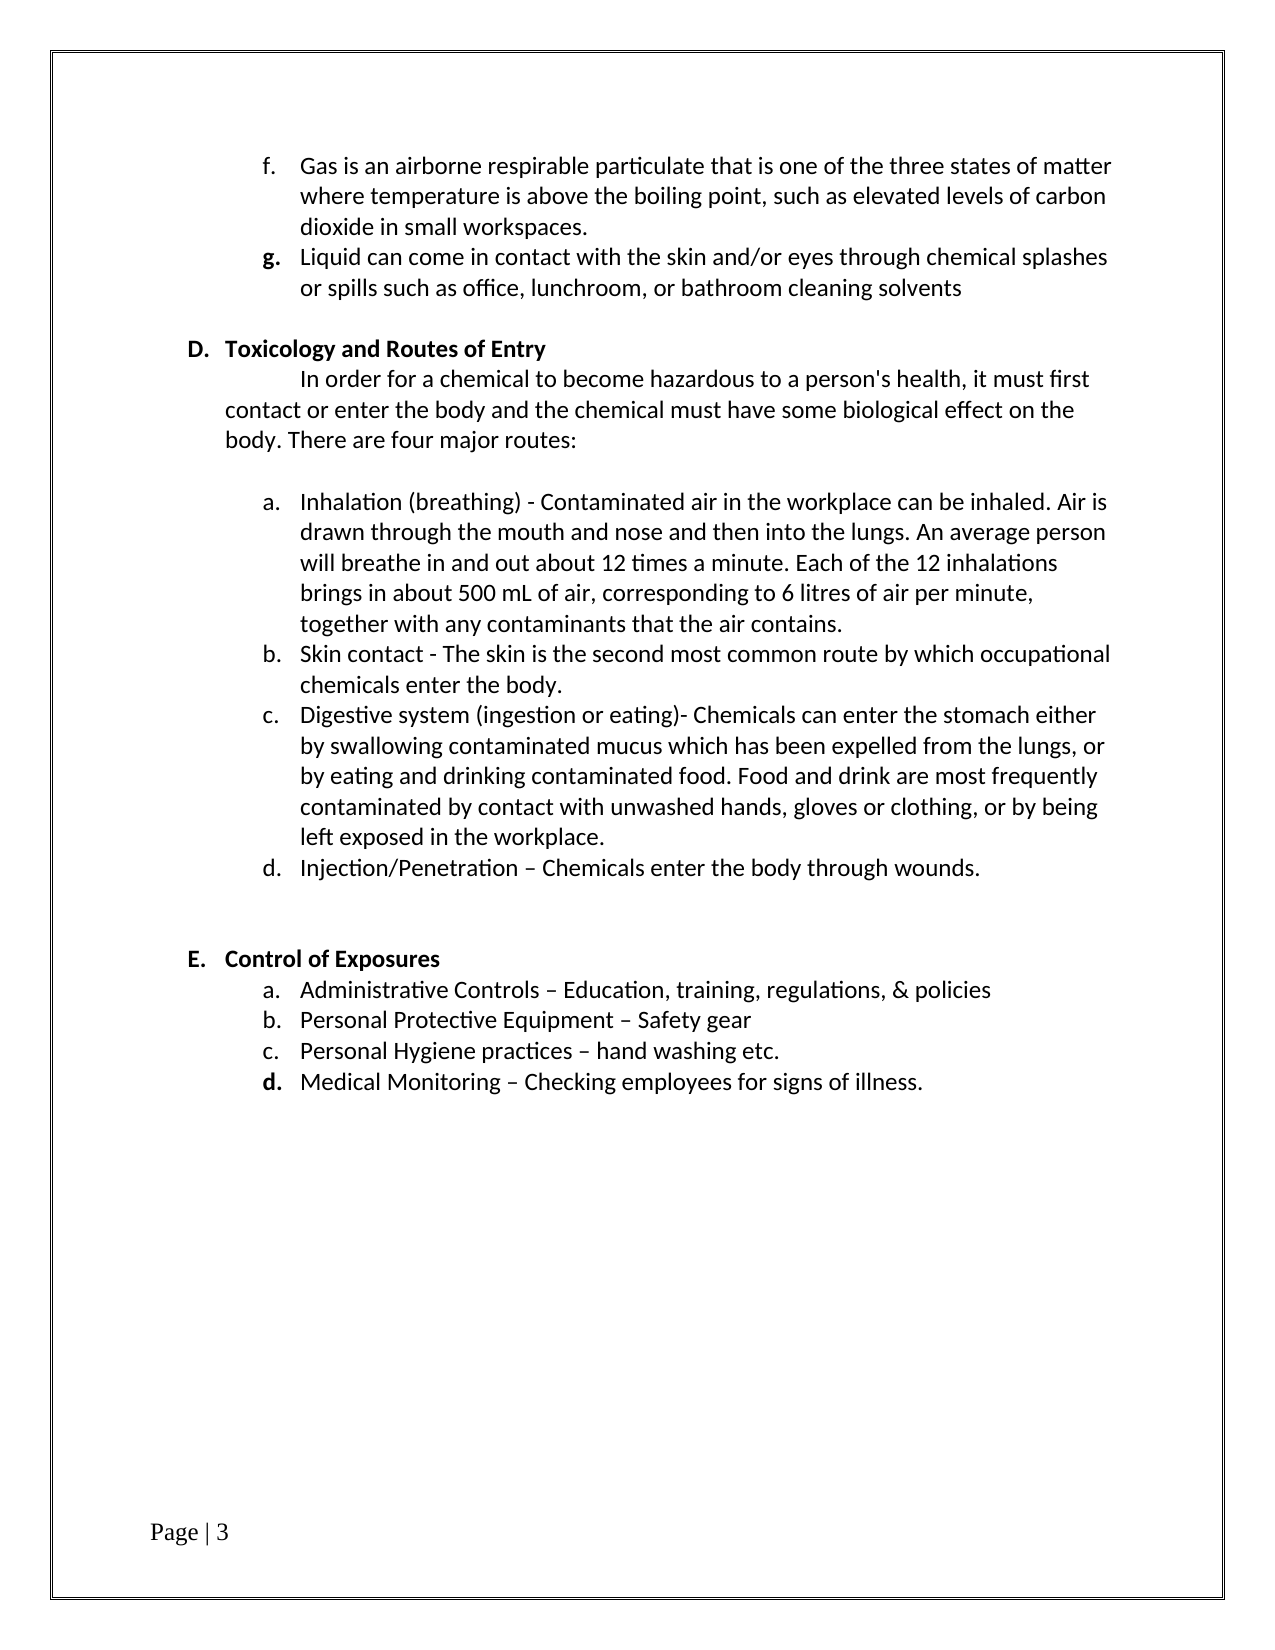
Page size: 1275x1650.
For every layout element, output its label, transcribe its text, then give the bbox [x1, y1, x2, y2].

list Medical Monitoring – Checking employees for signs of illness. [262, 1066, 1125, 1096]
list Inhalation (breathing) - Contaminated air in the workplace can be inhaled. Air is drawn through the mouth and nose and then into the lungs. An average person will breathe in and out about 12 times a minute. Each of the 12 inhalations brings in about 500 mL of air, corresponding to 6 litres of air per minute, together with any contaminants that the air contains. [262, 486, 1125, 638]
list Gas is an airborne respirable particulate that is one of the three states of matter where temperature is above the boiling point, such as elevated levels of carbon dioxide in small workspaces. [262, 150, 1125, 242]
list Personal Hygiene practices – hand washing etc. [262, 1035, 1125, 1066]
list Injection/Penetration – Chemicals enter the body through wounds. [262, 852, 1125, 882]
list Administrative Controls – Education, training, regulations, & policies [262, 974, 1125, 1004]
text In order for a chemical to become hazardous to a person's health, it must first contact or enter the body and the chemical must have some biological effect on the body. There are four major routes: [225, 364, 1125, 455]
list Toxicology and Routes of Entry [187, 333, 1125, 364]
list Liquid can come in contact with the skin and/or eyes through chemical splashes or spills such as office, lunchroom, or bathroom cleaning solvents [262, 242, 1125, 303]
list Skin contact - The skin is the second most common route by which occupational chemicals enter the body. [262, 638, 1125, 699]
list Digestive system (ingestion or eating)- Chemicals can enter the stomach either by swallowing contaminated mucus which has been expelled from the lungs, or by eating and drinking contaminated food. Food and drink are most frequently contaminated by contact with unwashed hands, gloves or clothing, or by being left exposed in the workplace. [262, 699, 1125, 852]
list Personal Protective Equipment – Safety gear [262, 1004, 1125, 1035]
list Control of Exposures [187, 943, 1125, 974]
